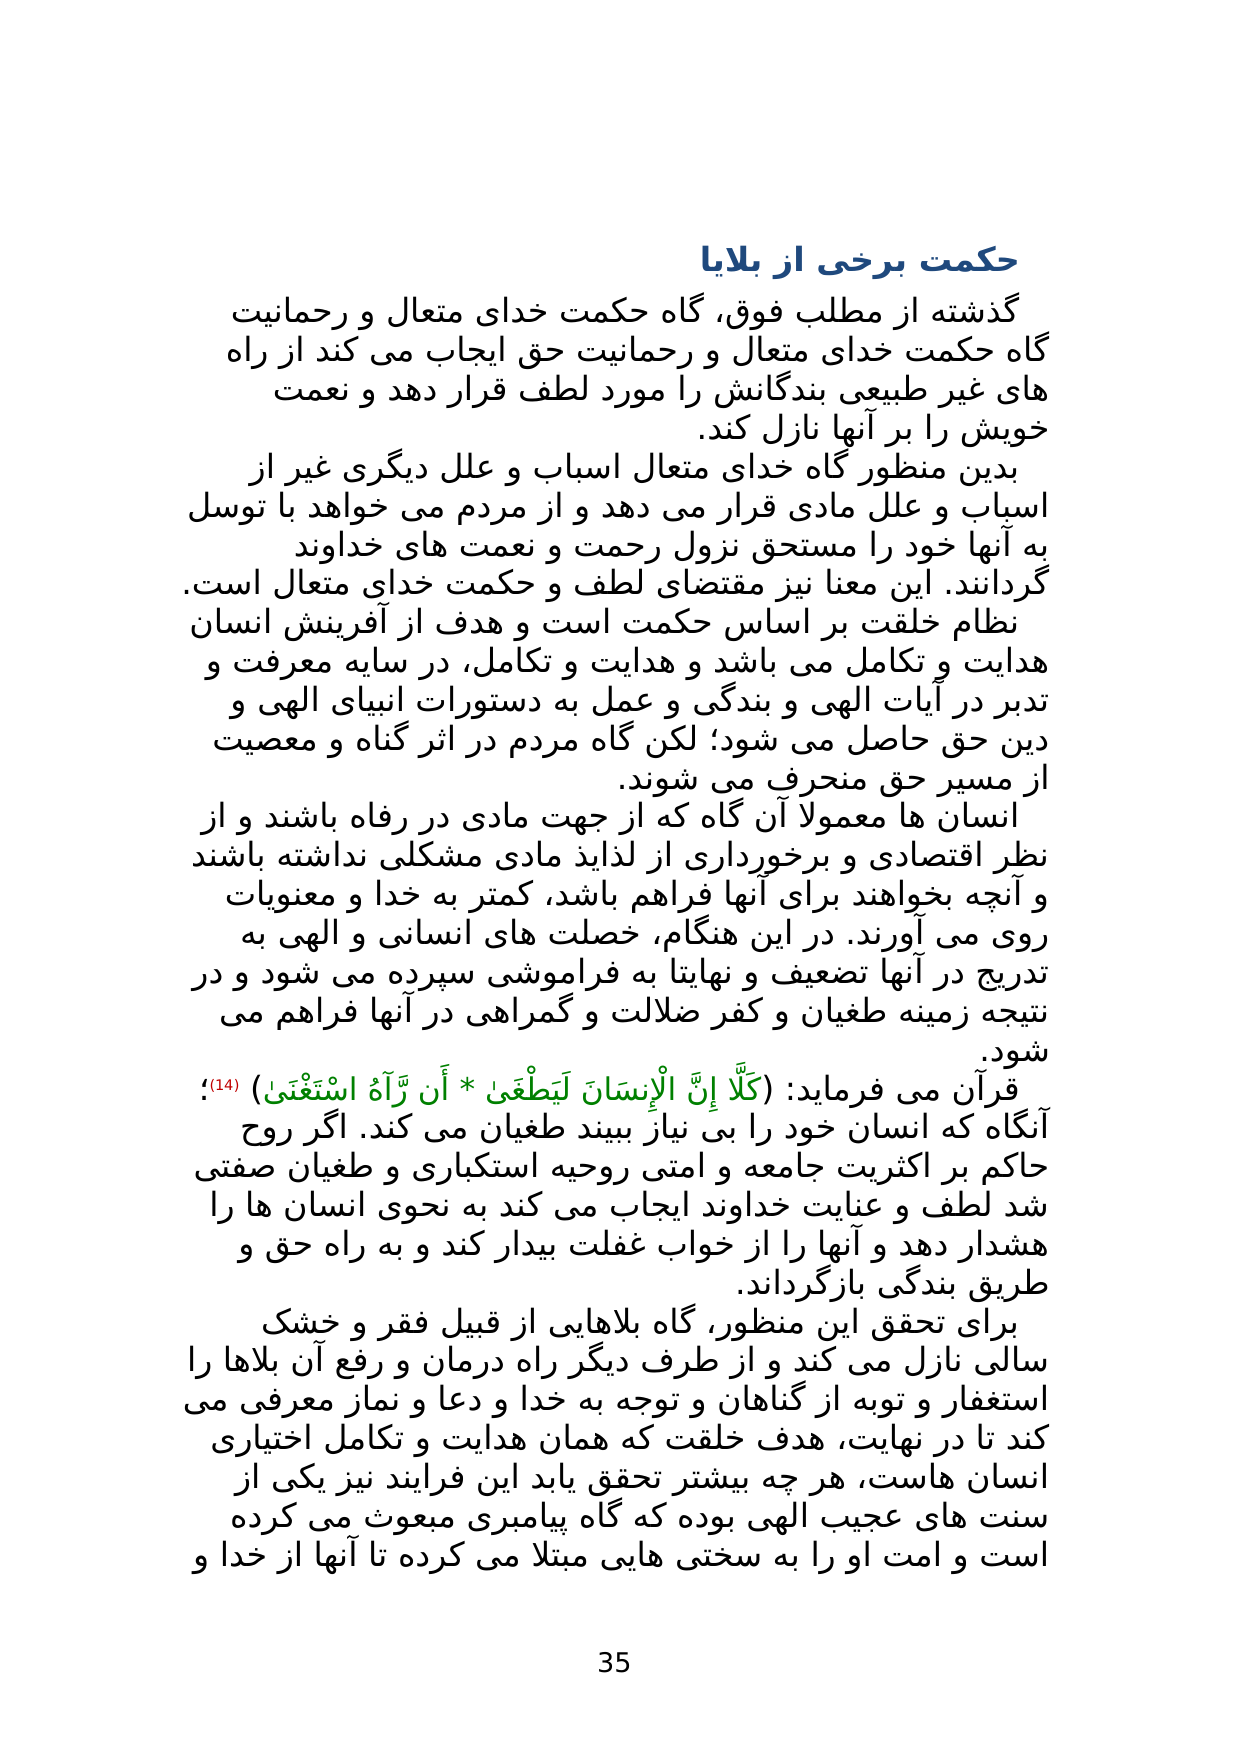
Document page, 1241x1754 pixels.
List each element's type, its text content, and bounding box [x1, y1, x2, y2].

text بدين منظور گاه خداى متعال اسباب و علل ديگرى غير از اسباب و علل مادى قرار مى دهد و از مردم مى خواهد با توسل به آنها خود را مستحق نزول رحمت و نعمت هاى خداوند گردانند. اين معنا نيز مقتضاى لطف و حکمت خداى متعال است. [178, 447, 1050, 603]
text قرآن مى فرمايد: (كَلَّا إِنَّ الْإِنسَانَ لَيَطْغَىٰ * أَن رَّآهُ اسْتَغْنَىٰ) (14)؛ آنگاه که انسان خود را بى نياز ببيند طغيان مى کند. اگر روح حاکم بر اکثريت جامعه و امتى روحيه استکبارى و طغيان صفتى شد لطف و عنايت خداوند ايجاب مى کند به نحوى انسان ها را هشدار دهد و آنها را از خواب غفلت بيدار کند و به راه حق و طريق بندگى بازگرداند. [178, 1069, 1050, 1302]
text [178, 1302, 1050, 1574]
text انسان ها معمولا آن گاه که از جهت مادى در رفاه باشند و از نظر اقتصادى و برخوردارى از لذايذ مادى مشکلى نداشته باشند و آنچه بخواهند براى آنها فراهم باشد، کمتر به خدا و معنويات روى مى آورند. در اين هنگام، خصلت هاى انسانى و الهى به تدريج در آنها تضعيف و نهايتا به فراموشى سپرده مى شود و در نتيجه زمينه طغيان و کفر ضلالت و گمراهى در آنها فراهم مى شود. [178, 797, 1050, 1069]
text نظام خلقت بر اساس حکمت است و هدف از آفرينش انسان هدايت و تکامل مى باشد و هدايت و تکامل، در سايه معرفت و تدبر در آيات الهى و بندگى و عمل به دستورات انبياى الهى و دين حق حاصل مى شود؛ لکن گاه مردم در اثر گناه و معصيت از مسير حق منحرف مى شوند. [178, 603, 1050, 797]
subtitle حکمت برخى از بلايا [178, 241, 1050, 279]
text گذشته از مطلب فوق، گاه حکمت خداى متعال و رحمانيت گاه حکمت خداى متعال و رحمانيت حق ايجاب مى کند از راه هاى غير طبيعى بندگانش را مورد لطف قرار دهد و نعمت خويش را بر آنها نازل کند. [178, 292, 1050, 447]
